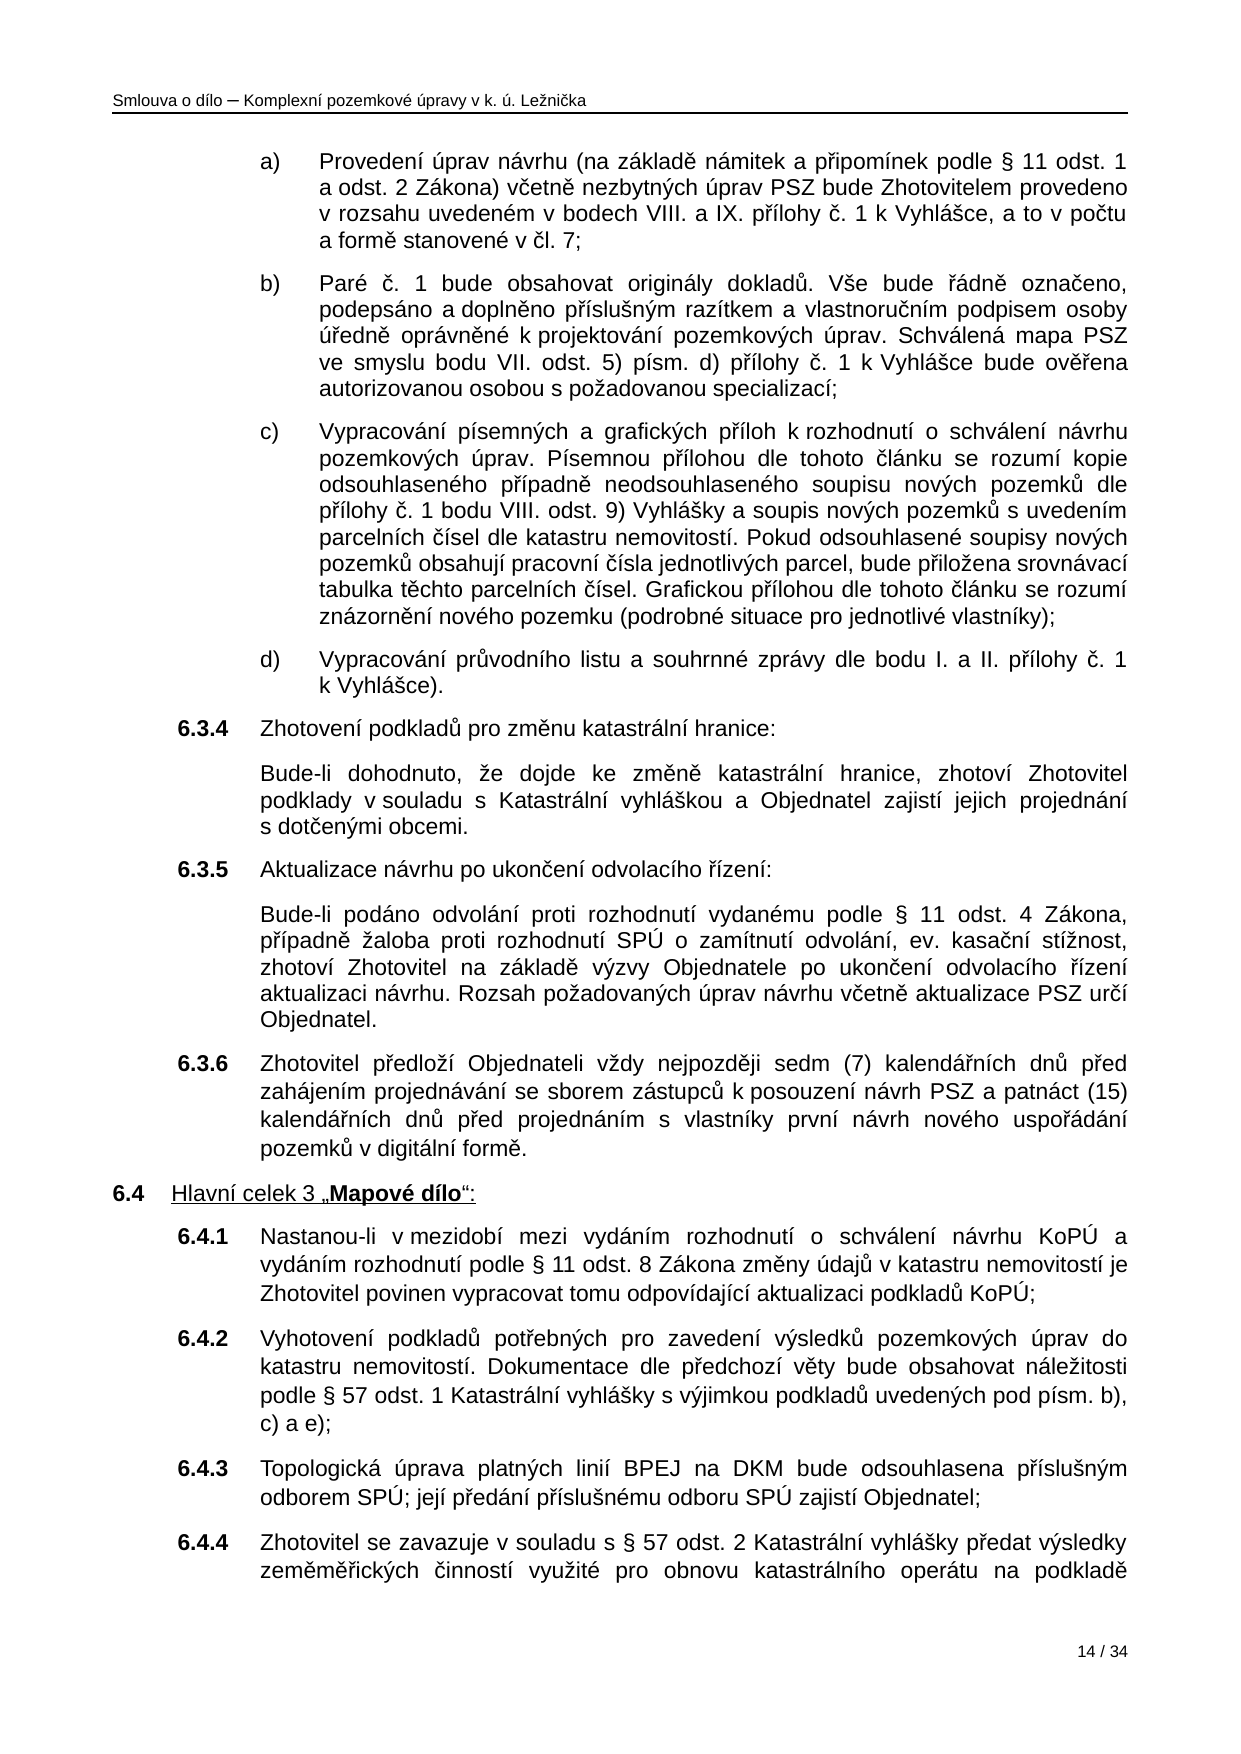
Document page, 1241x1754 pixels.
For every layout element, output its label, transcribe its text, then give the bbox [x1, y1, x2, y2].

text Zhotovení podkladů pro změnu katastrální hranice: [177, 715, 1128, 741]
text Nastanou-li v mezidobí mezi vydáním rozhodnutí o schválení návrhu KoPÚ a vydáním rozhodnutí podle § 11 odst. 8 Zákona změny údajů v katastru nemovitostí je Zhotovitel povinen vypracovat tomu odpovídající aktualizaci podkladů KoPÚ; [177, 1223, 1128, 1306]
list Vypracování písemných a grafických příloh k rozhodnutí o schválení návrhu pozemkových úprav. Písemnou přílohou dle tohoto článku se rozumí kopie odsouhlaseného případně neodsouhlaseného soupisu nových pozemků dle přílohy č. 1 bodu VIII. odst. 9) Vyhlášky a soupis nových pozemků s uvedením parcelních čísel dle katastru nemovitostí. Pokud odsouhlasené soupisy nových pozemků obsahují pracovní čísla jednotlivých parcel, bude přiložena srovnávací tabulka těchto parcelních čísel. Grafickou přílohou dle tohoto článku se rozumí znázornění nového pozemku (podrobné situace pro jednotlivé vlastníky); [260, 418, 1128, 629]
list Paré č. 1 bude obsahovat originály dokladů. Vše bude řádně označeno, podepsáno a doplněno příslušným razítkem a vlastnoručním podpisem osoby úředně oprávněné k projektování pozemkových úprav. Schválená mapa PSZ ve smyslu bodu VII. odst. 5) písm. d) přílohy č. 1 k Vyhlášce bude ověřena autorizovanou osobou s požadovanou specializací; [260, 270, 1128, 402]
text Topologická úprava platných linií BPEJ na DKM bude odsouhlasena příslušným odborem SPÚ; její předání příslušnému odboru SPÚ zajistí Objednatel; [177, 1455, 1128, 1510]
text Vyhotovení podkladů potřebných pro zavedení výsledků pozemkových úprav do katastru nemovitostí. Dokumentace dle předchozí věty bude obsahovat náležitosti podle § 57 odst. 1 Katastrální vyhlášky s výjimkou podkladů uvedených pod písm. b), c) a e); [177, 1325, 1128, 1437]
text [177, 1529, 1128, 1584]
text Hlavní celek 3 „Mapové dílo“: [112, 1180, 1128, 1206]
text Aktualizace návrhu po ukončení odvolacího řízení: [177, 856, 1128, 882]
list Bude-li podáno odvolání proti rozhodnutí vydanému podle § 11 odst. 4 Zákona, případně žaloba proti rozhodnutí SPÚ o zamítnutí odvolání, ev. kasační stížnost, zhotoví Zhotovitel na základě výzvy Objednatele po ukončení odvolacího řízení aktualizaci návrhu. Rozsah požadovaných úprav návrhu včetně aktualizace PSZ určí Objednatel. [260, 901, 1128, 1033]
list Bude-li dohodnuto, že dojde ke změně katastrální hranice, zhotoví Zhotovitel podklady v souladu s Katastrální vyhláškou a Objednatel zajistí jejich projednání s dotčenými obcemi. [260, 760, 1128, 839]
text Zhotovitel předloží Objednateli vždy nejpozději sedm (7) kalendářních dnů před zahájením projednávání se sborem zástupců k posouzení návrh PSZ a patnáct (15) kalendářních dnů před projednáním s vlastníky první návrh nového uspořádání pozemků v digitální formě. [177, 1049, 1128, 1161]
list Provedení úprav návrhu (na základě námitek a připomínek podle § 11 odst. 1 a odst. 2 Zákona) včetně nezbytných úprav PSZ bude Zhotovitelem provedeno v rozsahu uvedeném v bodech VIII. a IX. přílohy č. 1 k Vyhlášce, a to v počtu a formě stanovené v čl. 7; [260, 148, 1128, 253]
list Vypracování průvodního listu a souhrnné zprávy dle bodu I. a II. přílohy č. 1 k Vyhlášce). [260, 646, 1128, 698]
